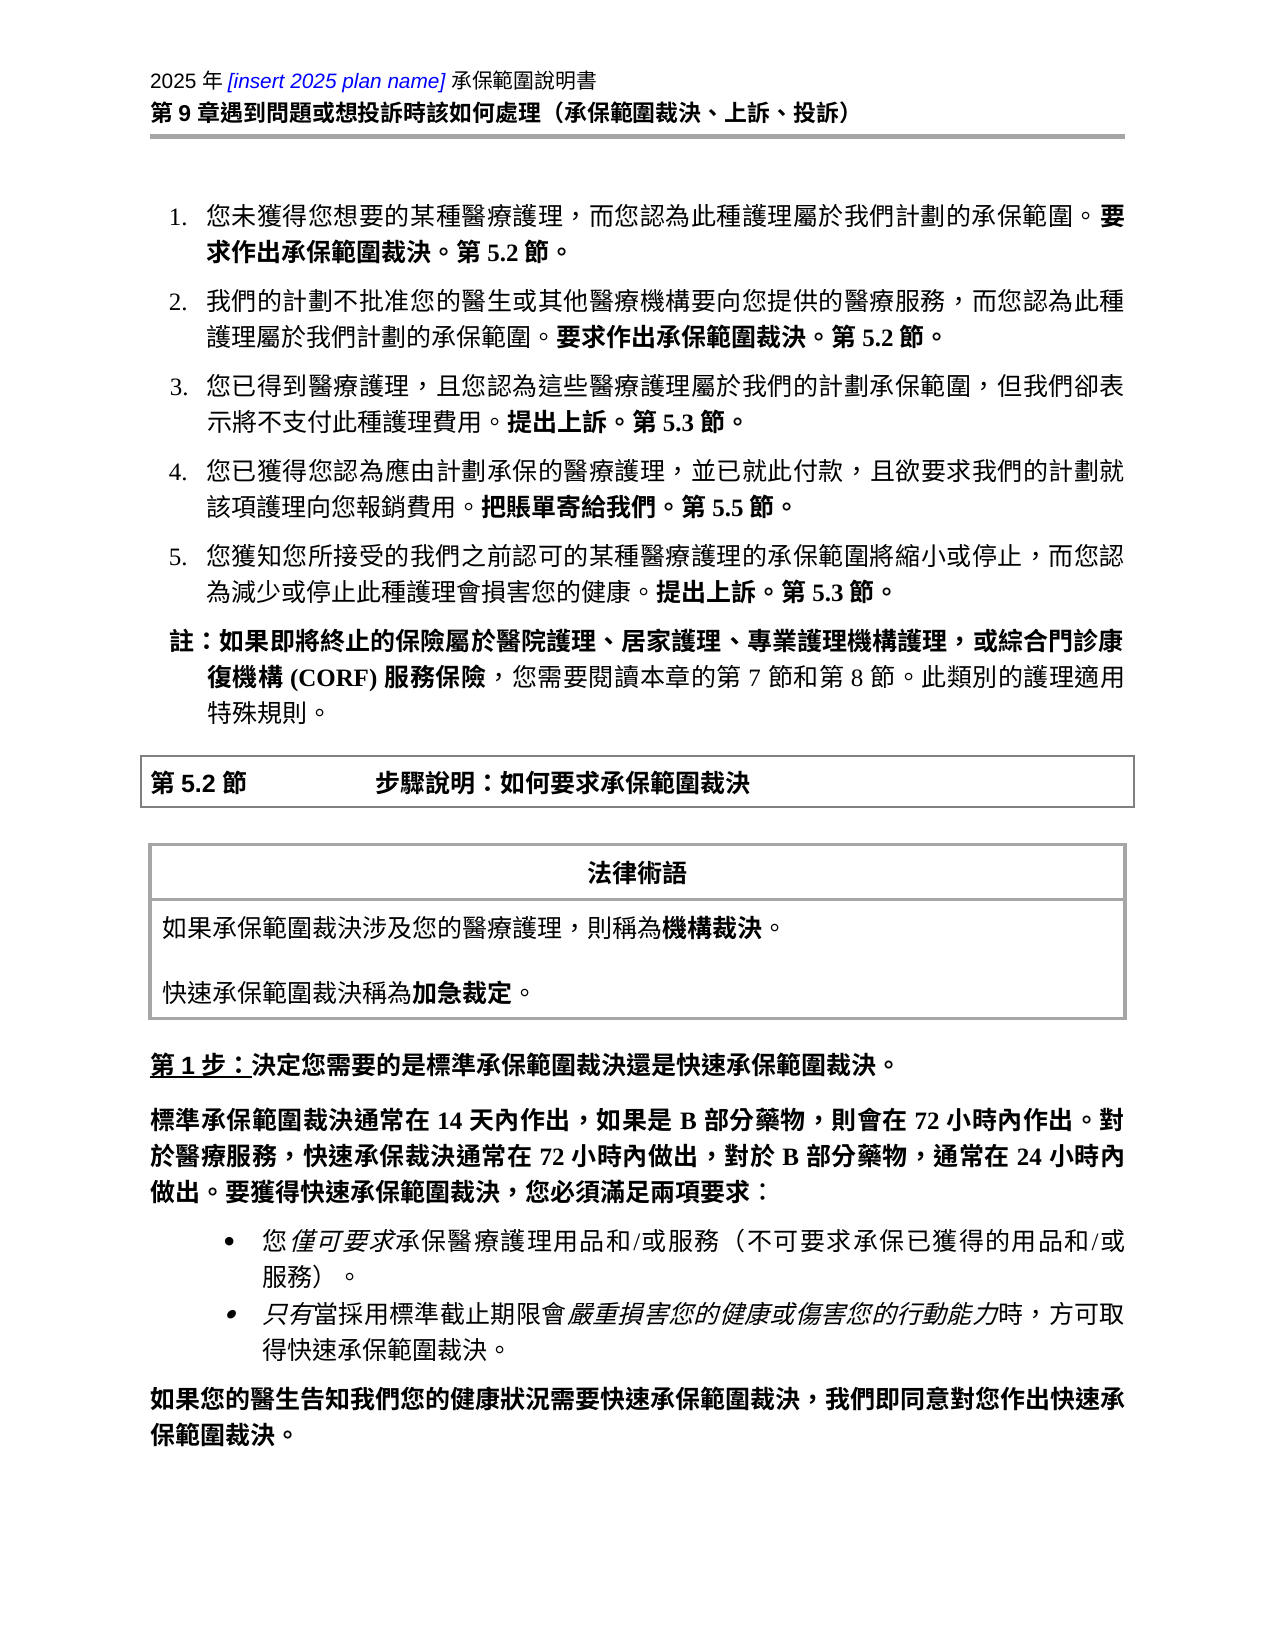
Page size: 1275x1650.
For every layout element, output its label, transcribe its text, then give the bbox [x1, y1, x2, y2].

list 您僅可要求承保醫療護理用品和/或服務（不可要求承保已獲得的用品和/或 服務）。 [225, 1222, 1125, 1294]
list 3. 您已得到醫療護理，且您認為這些醫療護理屬於我們的計劃承保範圍，但我們卻表示將不支付此種護理費用。提出上訴。第 5.3 節。 [169, 366, 1125, 439]
text 標準承保範圍裁決通常在 14 天內作出，如果是 B 部分藥物，則會在 72 小時內作出。對於醫療服務，快速承保裁決通常在 72 小時內做出，對於 B 部分藥物，通常在 24 小時內做出。要獲得快速承保範圍裁決，您必須滿足兩項要求︰ [150, 1100, 1125, 1209]
text 如果您的醫生告知我們您的健康狀況需要快速承保範圍裁決，我們即同意對您作出快速承保範圍裁決。 [150, 1379, 1125, 1452]
list 只有當採用標準截止期限會嚴重損害您的健康或傷害您的行動能力時，方可取得快速承保範圍裁決。 [225, 1294, 1125, 1367]
table_header 法律術語 [152, 846, 1123, 897]
table_cell 如果承保範圍裁決涉及您的醫療護理，則稱為機構裁決。 快速承保範圍裁決稱為加急裁定。 [152, 901, 1123, 1017]
list 2. 我們的計劃不批准您的醫生或其他醫療機構要向您提供的醫療服務，而您認為此種護理屬於我們計劃的承保範圍。要求作出承保範圍裁決。第 5.2 節。 [169, 281, 1125, 354]
list 註：如果即將終止的保險屬於醫院護理、居家護理、專業護理機構護理，或綜合門診康復機構 (CORF) 服務保險，您需要閱讀本章的第 7 節和第 8 節。此類別的護理適用特殊規則。 [169, 621, 1125, 730]
list 1. 您未獲得您想要的某種醫療護理，而您認為此種護理屬於我們計劃的承保範圍。要求作出承保範圍裁決。第 5.2 節。 [169, 196, 1125, 269]
list 5. 您獲知您所接受的我們之前認可的某種醫療護理的承保範圍將縮小或停止，而您認為減少或停止此種護理會損害您的健康。提出上訴。第 5.3 節。 [169, 536, 1125, 609]
subtitle 第 1 步：決定您需要的是標準承保範圍裁決還是快速承保範圍裁決。 [150, 1045, 1125, 1082]
list 4. 您已獲得您認為應由計劃承保的醫療護理，並已就此付款，且欲要求我們的計劃就該項護理向您報銷費用。把賬單寄給我們。第 5.5 節。 [169, 451, 1125, 524]
subtitle 第 5.2 節 步驟說明：如何要求承保範圍裁決 [142, 757, 1133, 806]
